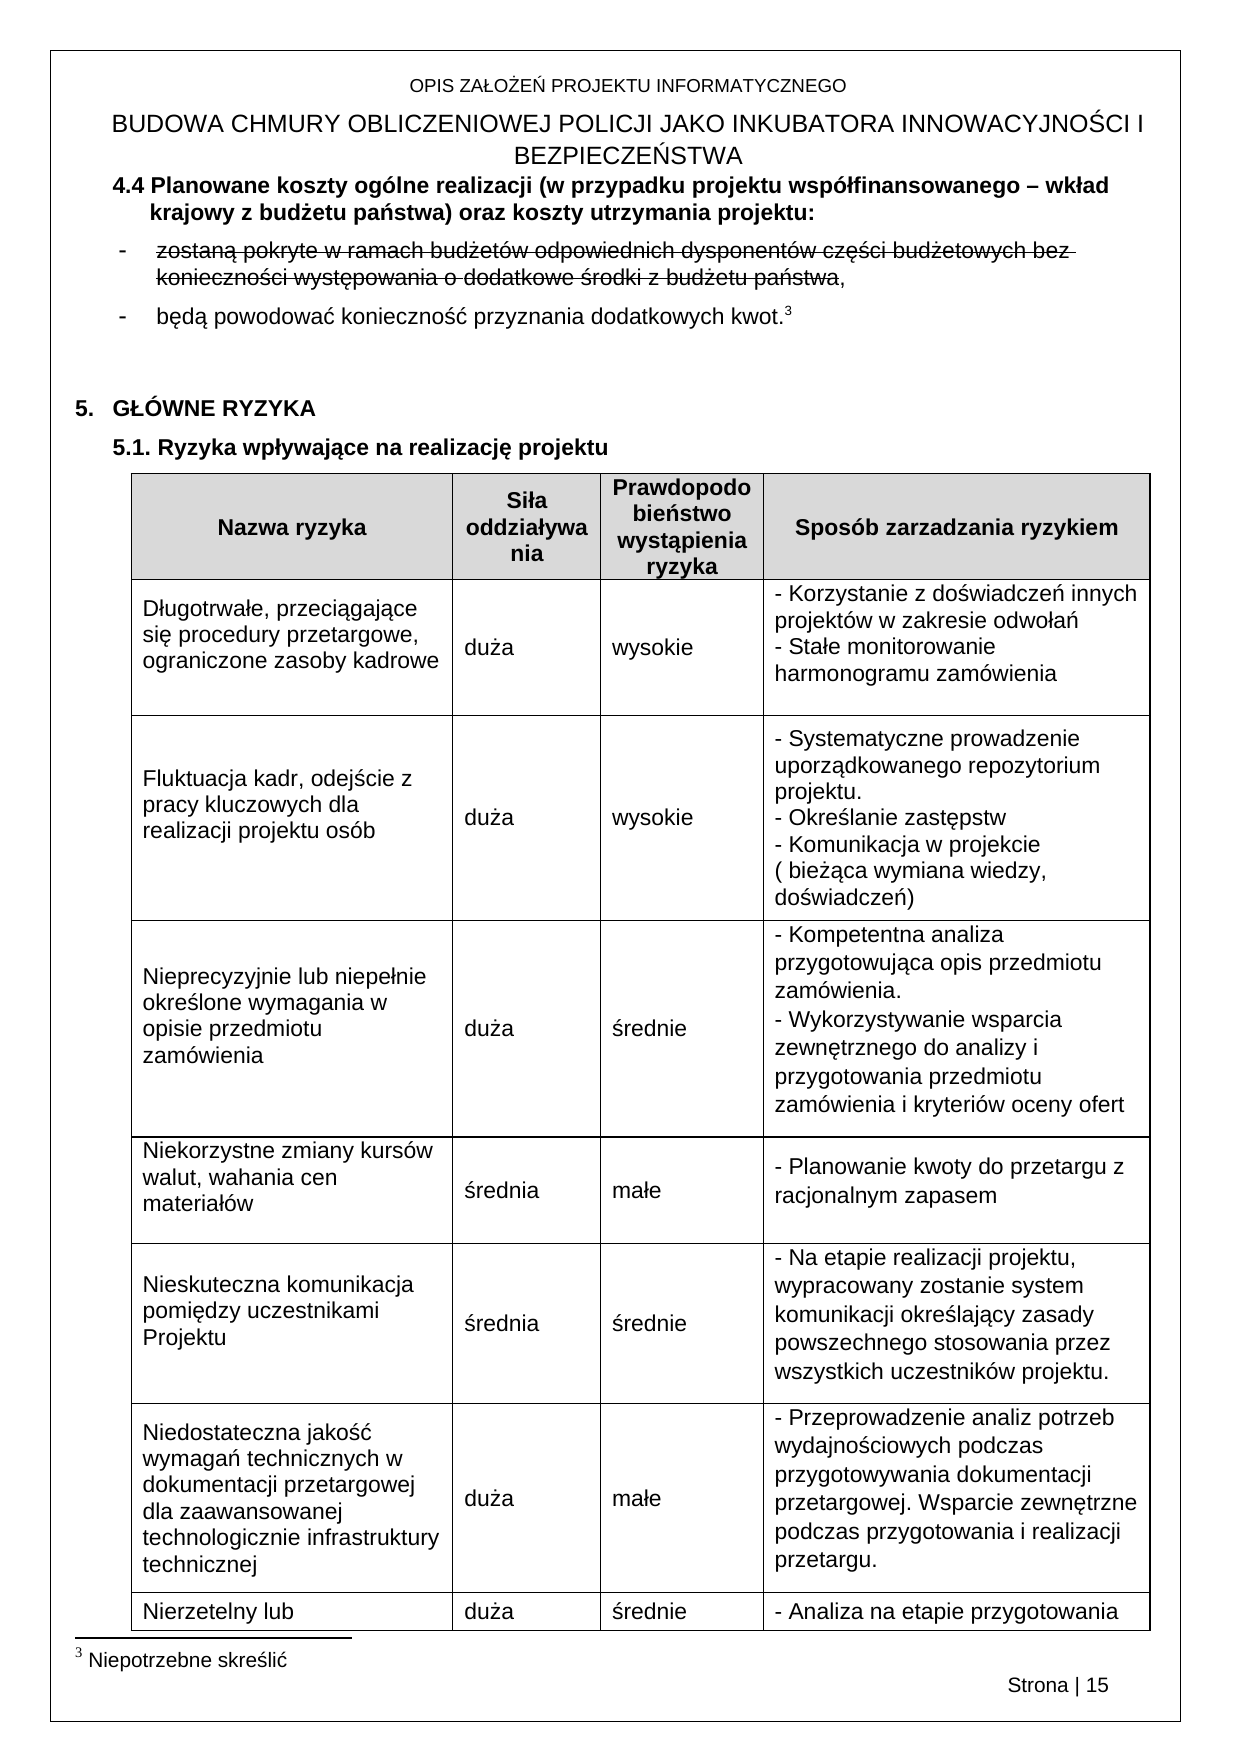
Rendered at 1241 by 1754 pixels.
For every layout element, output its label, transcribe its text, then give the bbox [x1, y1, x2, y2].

table_cell średnia [453, 1244, 600, 1403]
table_header Sposób zarzadzania ryzykiem [764, 474, 1149, 579]
table_cell małe [601, 1404, 763, 1592]
table_cell duża [453, 580, 600, 714]
subtitle zostaną pokryte w ramach budżetów odpowiednich dysponentów części budżetowych bez konieczności występowania o dodatkowe środki z budżetu państwa, [119, 237, 1139, 290]
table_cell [764, 1593, 1149, 1630]
table_cell duża [453, 921, 600, 1136]
subtitle GŁÓWNE RYZYKA [75, 395, 1180, 422]
table_cell - Systematyczne prowadzenie uporządkowanego repozytorium projektu. - Określanie zastępstw - Komunikacja w projekcie ( bieżąca wymiana wiedzy, doświadczeń) [764, 716, 1149, 919]
table_cell - Korzystanie z doświadczeń innych projektów w zakresie odwołań - Stałe monitorowanie harmonogramu zamówienia [764, 580, 1149, 714]
table_cell Niekorzystne zmiany kursów walut, wahania cen materiałów [132, 1138, 452, 1243]
table_header Siła oddziaływania [453, 474, 600, 579]
table_cell średnia [453, 1138, 600, 1243]
table_cell Nieprecyzyjnie lub niepełnie określone wymagania w opisie przedmiotu zamówienia [132, 921, 452, 1136]
table_cell duża [453, 1404, 600, 1592]
table_cell Długotrwałe, przeciągające się procedury przetargowe, ograniczone zasoby kadrowe [132, 580, 452, 714]
table_cell średnie [601, 921, 763, 1136]
table_cell wysokie [601, 716, 763, 919]
table_cell - Na etapie realizacji projektu, wypracowany zostanie system komunikacji określający zasady powszechnego stosowania przez wszystkich uczestników projektu. [764, 1244, 1149, 1403]
subtitle 4.4 Planowane koszty ogólne realizacji (w przypadku projektu współfinansowanego – wkład krajowy z budżetu państwa) oraz koszty utrzymania projektu: [112, 172, 1139, 225]
table_cell średnie [601, 1244, 763, 1403]
table_cell Nieskuteczna komunikacja pomiędzy uczestnikami Projektu [132, 1244, 452, 1403]
table_cell - Planowanie kwoty do przetargu z racjonalnym zapasem [764, 1138, 1149, 1243]
table_cell średnie [601, 1593, 763, 1630]
subtitle będą powodować konieczność przyznania dodatkowych kwot. [119, 303, 1180, 329]
table_cell małe [601, 1138, 763, 1243]
table_cell - Kompetentna analiza przygotowująca opis przedmiotu zamówienia. - Wykorzystywanie wsparcia zewnętrznego do analizy i przygotowania przedmiotu zamówienia i kryteriów oceny ofert [764, 921, 1149, 1136]
subtitle Ryzyka wpływające na realizację projektu [112, 434, 1163, 460]
table_cell Niedostateczna jakość wymagań technicznych w dokumentacji przetargowej dla zaawansowanej technologicznie infrastruktury technicznej [132, 1404, 452, 1592]
table_header Prawdopodobieństwo wystąpienia ryzyka [601, 474, 763, 579]
table_cell wysokie [601, 580, 763, 714]
table_cell duża [453, 1593, 600, 1630]
table_cell - Przeprowadzenie analiz potrzeb wydajnościowych podczas przygotowywania dokumentacji przetargowej. Wsparcie zewnętrzne podczas przygotowania i realizacji przetargu. [764, 1404, 1149, 1592]
table_cell duża [453, 716, 600, 919]
table_header Nazwa ryzyka [132, 474, 452, 579]
table_cell Fluktuacja kadr, odejście z pracy kluczowych dla realizacji projektu osób [132, 716, 452, 919]
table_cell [132, 1593, 452, 1630]
